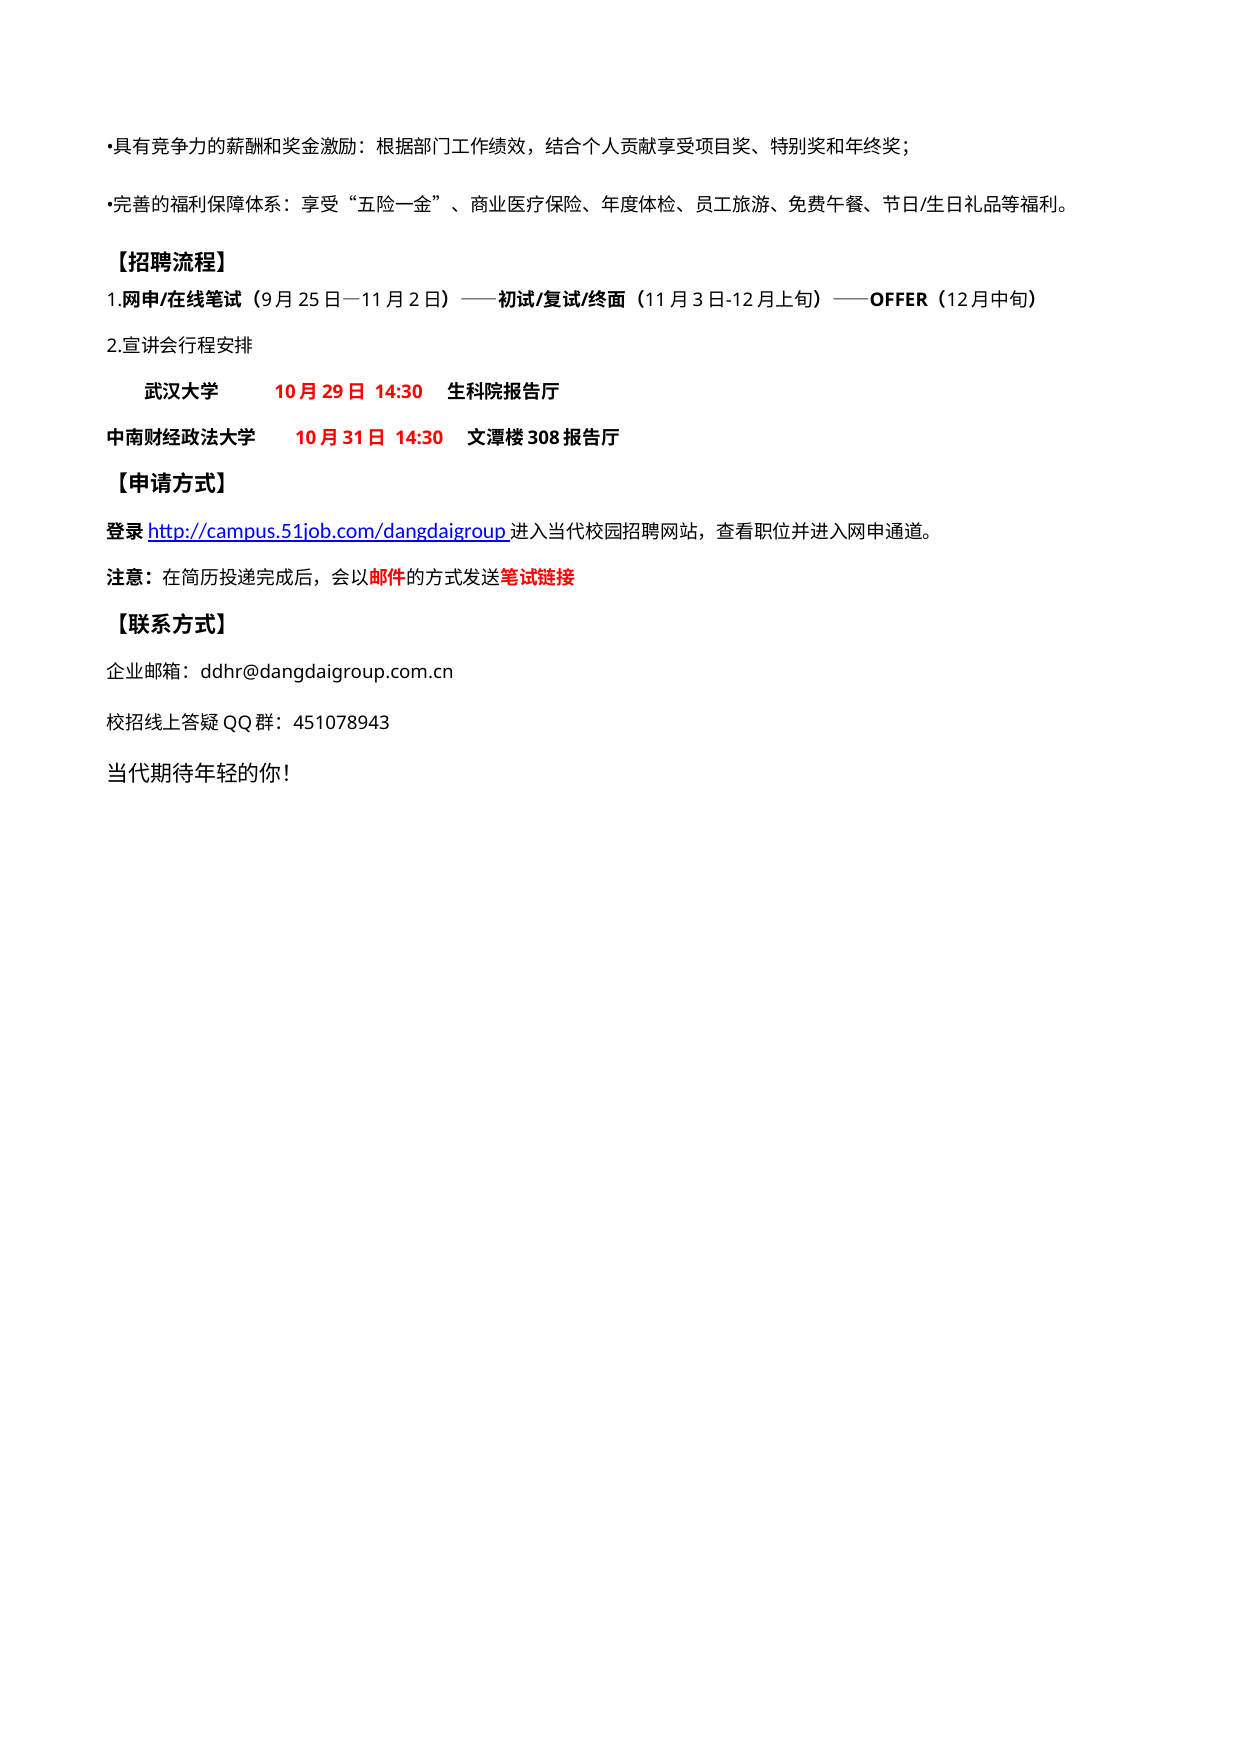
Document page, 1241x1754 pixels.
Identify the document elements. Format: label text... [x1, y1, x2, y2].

text 【申请方式】 [106, 466, 1134, 498]
text 1.网申/在线笔试（9月25日—11月2日）——初试/复试/终面（11月3日-12月上旬）——OFFER（12月中旬） [106, 282, 1134, 314]
text 企业邮箱：ddhr@dangdaigroup.com.cn [106, 654, 1134, 687]
text 中南财经政法大学 10月31日 14:30 文潭楼308报告厅 [106, 420, 1134, 452]
text 武汉大学 10月29日 14:30 生科院报告厅 [106, 374, 1134, 406]
text 当代期待年轻的你！ [106, 756, 1134, 788]
text 校招线上答疑QQ群：451078943 [106, 705, 1134, 738]
text 注意：在简历投递完成后，会以邮件的方式发送笔试链接 [106, 560, 1134, 593]
text 2.宣讲会行程安排 [106, 328, 1134, 360]
text 【联系方式】 [106, 606, 1134, 639]
text •完善的福利保障体系：享受“五险一金”、商业医疗保险、年度体检、员工旅游、免费午餐、节日/生日礼品等福利。 [106, 187, 1134, 219]
text •具有竞争力的薪酬和奖金激励：根据部门工作绩效，结合个人贡献享受项目奖、特别奖和年终奖； [106, 129, 1134, 162]
text 登录http://campus.51job.com/dangdaigroup进入当代校园招聘网站，查看职位并进入网申通道。 [106, 514, 1134, 547]
text 【招聘流程】 [106, 244, 1134, 277]
